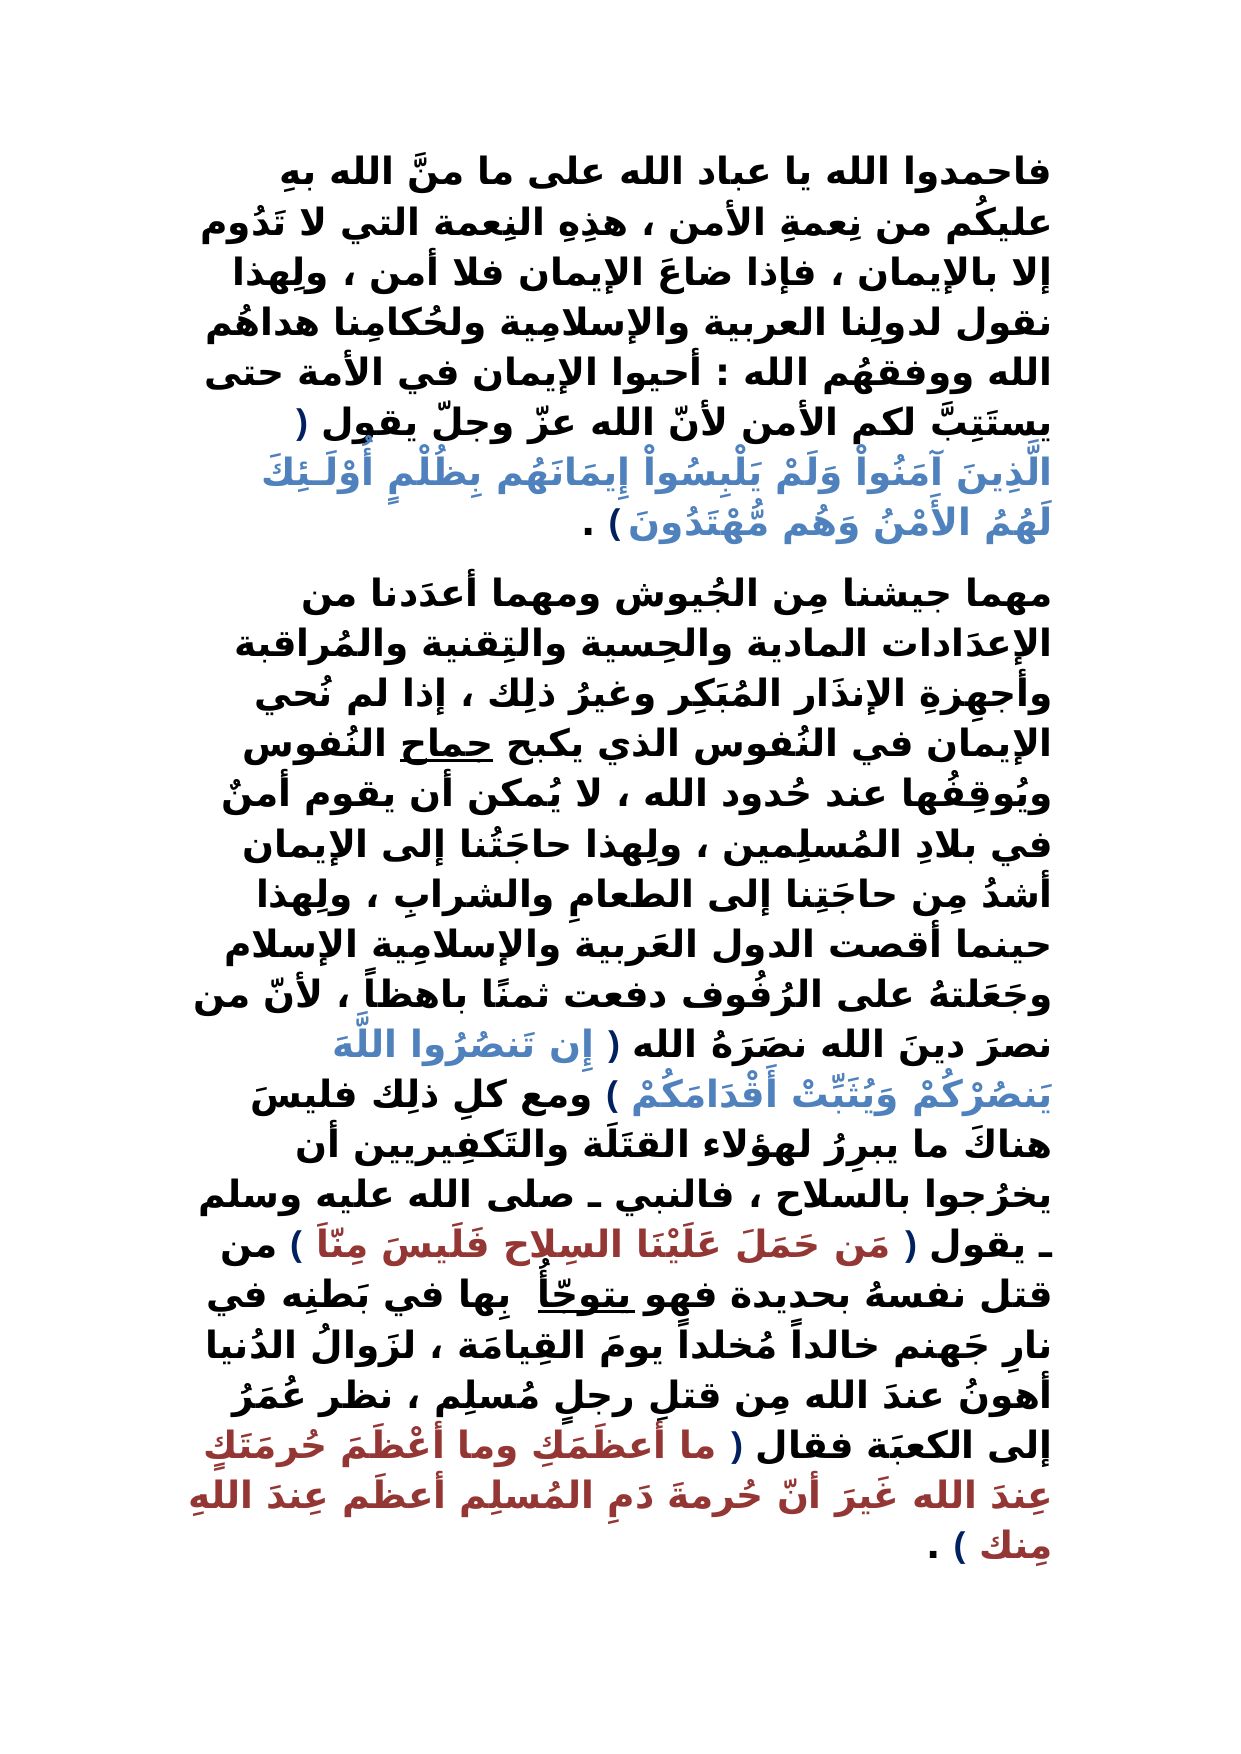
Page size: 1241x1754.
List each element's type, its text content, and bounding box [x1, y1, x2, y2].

text فاحمدوا الله يا عباد الله على ما منَّ الله بهِ عليكُم من نِعمةِ الأمن ، هذِهِ النِعمة التي لا تَدُوم إلا بالإيمان ، فإذا ضاعَ الإيمان فلا أمن ، ولِهذا نقول لدولِنا العربية والإسلامِية ولحُكامِنا هداهُم الله ووفقهُم الله : أحيوا الإيمان في الأمة حتى يستَتِبَّ لكم الأمن لأنّ الله عزّ وجلّ يقول ﴿ الَّذِينَ آمَنُواْ وَلَمْ يَلْبِسُواْ إِيمَانَهُم بِظُلْمٍ أُوْلَـئِكَ لَهُمُ الأَمْنُ وَهُم مُّهْتَدُونَ ﴾ . [187, 150, 1053, 544]
text مهما جيشنا مِن الجُيوش ومهما أعدَدنا من الإعدَادات المادية والحِسية والتِقنية والمُراقبة وأجهِزةِ الإنذَار المُبَكِر وغيرُ ذلِك ، إذا لم نُحي الإيمان في النُفوس الذي يكبح جماح النُفوس ويُوقِفُها عند حُدود الله ، لا يُمكن أن يقوم أمنٌ في بلادِ المُسلِمين ، ولِهذا حاجَتُنا إلى الإيمان أشدُ مِن حاجَتِنا إلى الطعامِ والشرابِ ، ولِهذا حينما أقصت الدول العَربية والإسلامِية الإسلام وجَعَلتهُ على الرُفُوف دفعت ثمنًا باهظاً ، لأنّ من نصرَ دينَ الله نصَرَهُ الله ﴿ إِن تَنصُرُوا اللَّهَ يَنصُرْكُمْ وَيُثَبِّتْ أَقْدَامَكُمْ ﴾ ومع كلِ ذلِك فليسَ هناكَ ما يبرِرُ لهؤلاء القتَلَة والتَكفِيريين أن يخرُجوا بالسلاح ، فالنبي ـ صلى الله عليه وسلم ـ يقول ﴿ مَن حَمَلَ عَلَيْنَا السِلاح فَلَيسَ مِنّاَ ﴾ من قتل نفسهُ بحديدة فهو يتوجّأُ بِها في بَطنِه في نارِ جَهنم خالداً مُخلداً يومَ القِيامَة ، لزَوالُ الدُنيا أهونُ عندَ الله مِن قتلِ رجلٍ مُسلِم ، نظر عُمَرُ إلى الكعبَة فقال ﴿ ما أعظَمَكِ وما أعْظَمَ حُرمَتَكٍ عِندَ الله غَيرَ أنّ حُرمةَ دَمِ المُسلِم أعظَم عِندَ اللهِ مِنك ﴾ . [187, 572, 1053, 1567]
